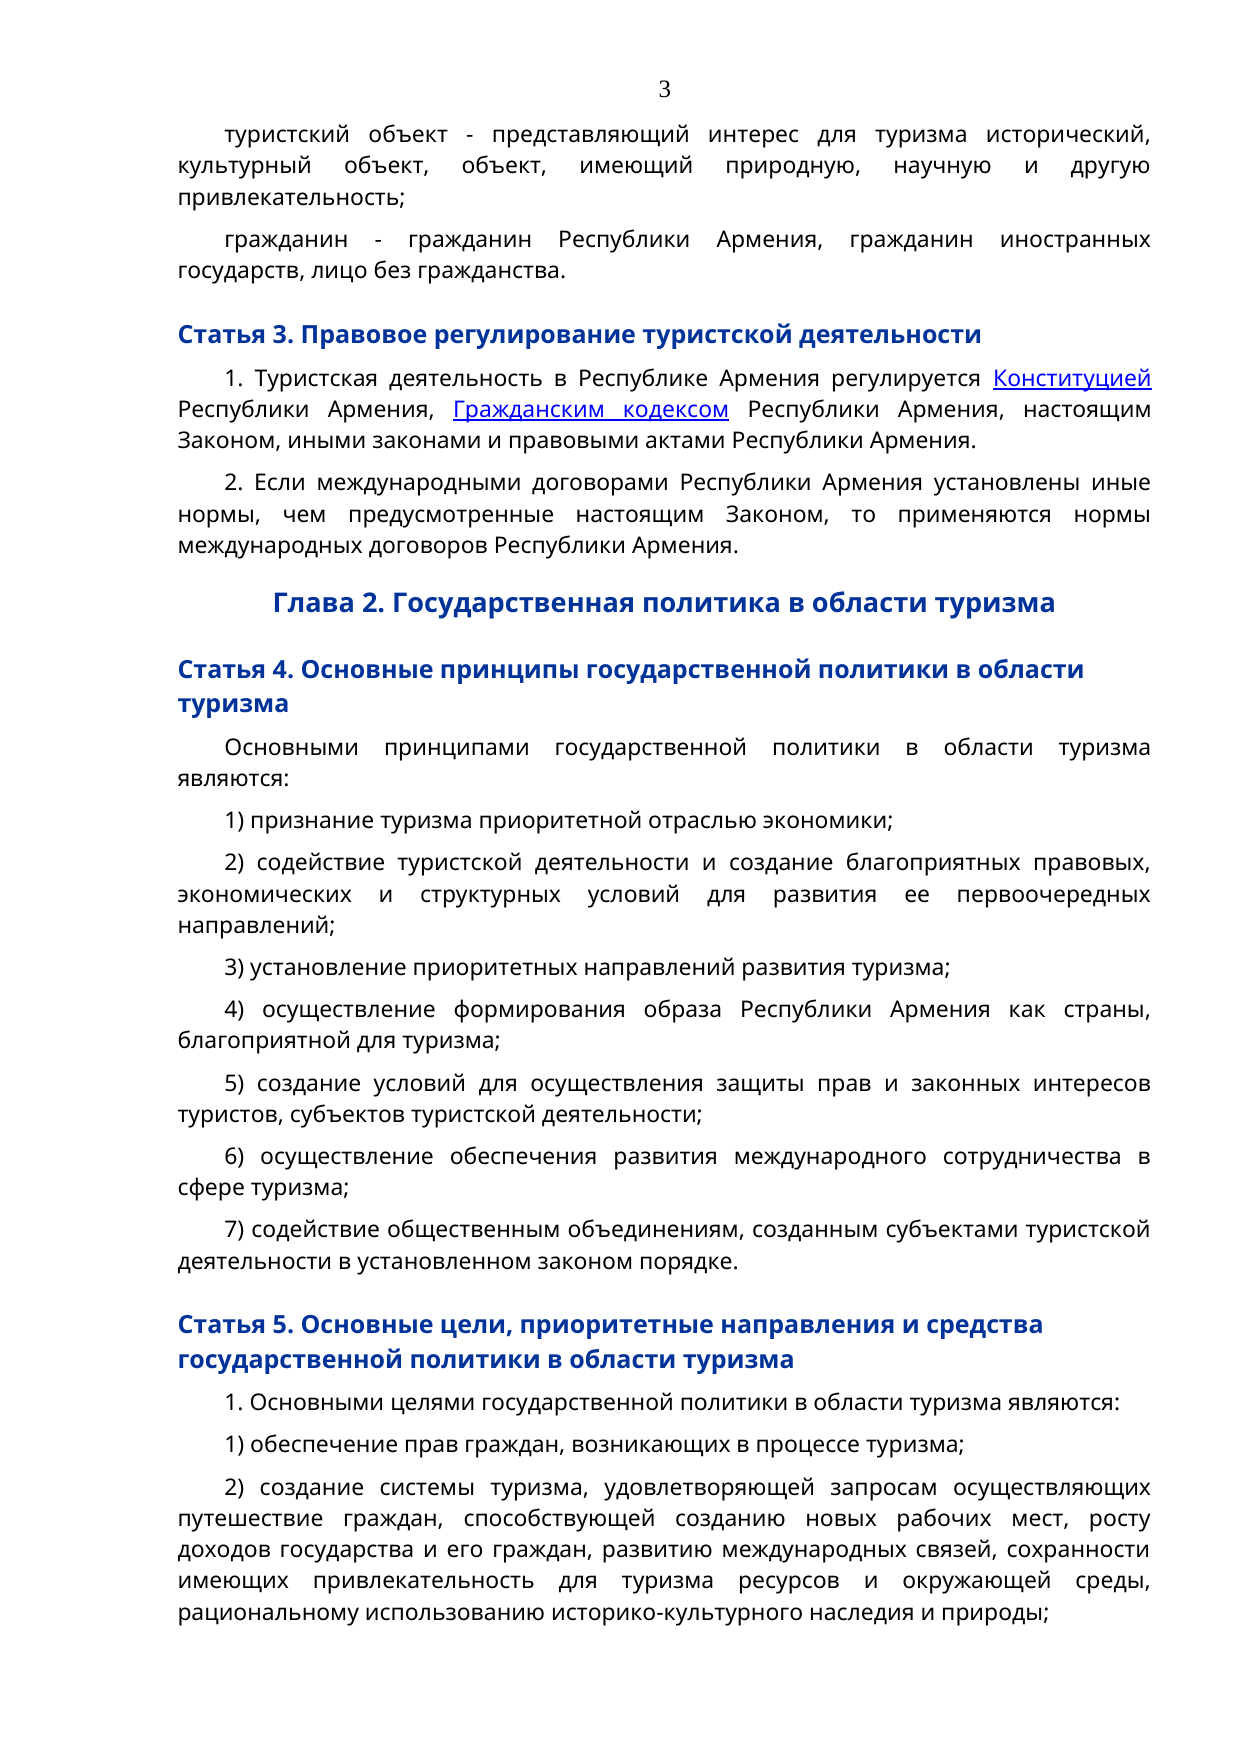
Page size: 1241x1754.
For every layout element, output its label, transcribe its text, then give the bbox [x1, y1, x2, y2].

text 1. Туристская деятельность в Республике Армения регулируется Конституцией Республики Армения, Гражданским кодексом Республики Армения, настоящим Законом, иными законами и правовыми актами Республики Армения. [177, 362, 1152, 455]
text 2) содействие туристской деятельности и создание благоприятных правовых, экономических и структурных условий для развития ее первоочередных направлений; [177, 846, 1152, 940]
text Основными принципами государственной политики в области туризма являются: [177, 731, 1152, 793]
text 2) создание системы туризма, удовлетворяющей запросам осуществляющих путешествие граждан, способствующей созданию новых рабочих мест, росту доходов государства и его граждан, развитию международных связей, сохранности имеющих привлекательность для туризма ресурсов и окружающей среды, рациональному использованию историко-культурного наследия и природы; [177, 1471, 1152, 1627]
text 1) обеспечение прав граждан, возникающих в процессе туризма; [177, 1428, 1152, 1460]
text 4) осуществление формирования образа Республики Армения как страны, благоприятной для туризма; [177, 993, 1152, 1056]
subtitle Статья 4. Основные принципы государственной политики в области туризма [177, 652, 1152, 720]
text 3) установление приоритетных направлений развития туризма; [177, 951, 1152, 982]
text 7) содействие общественным объединениям, созданным субъектами туристской деятельности в установленном законом порядке. [177, 1213, 1152, 1276]
text туристский объект - представляющий интерес для туризма исторический, культурный объект, объект, имеющий природную, научную и другую привлекательность; [177, 118, 1152, 212]
subtitle Глава 2. Государственная политика в области туризма [177, 583, 1152, 620]
subtitle Статья 3. Правовое регулирование туристской деятельности [177, 317, 1152, 351]
subtitle Статья 5. Основные цели, приоритетные направления и средства государственной политики в области туризма [177, 1307, 1152, 1375]
text 6) осуществление обеспечения развития международного сотрудничества в сфере туризма; [177, 1140, 1152, 1202]
text 5) создание условий для осуществления защиты прав и законных интересов туристов, субъектов туристской деятельности; [177, 1067, 1152, 1129]
text 1. Основными целями государственной политики в области туризма являются: [177, 1386, 1152, 1417]
text 1) признание туризма приоритетной отраслью экономики; [177, 804, 1152, 835]
text гражданин - гражданин Республики Армения, гражданин иностранных государств, лицо без гражданства. [177, 223, 1152, 285]
text 2. Если международными договорами Республики Армения установлены иные нормы, чем предусмотренные настоящим Законом, то применяются нормы международных договоров Республики Армения. [177, 466, 1152, 560]
